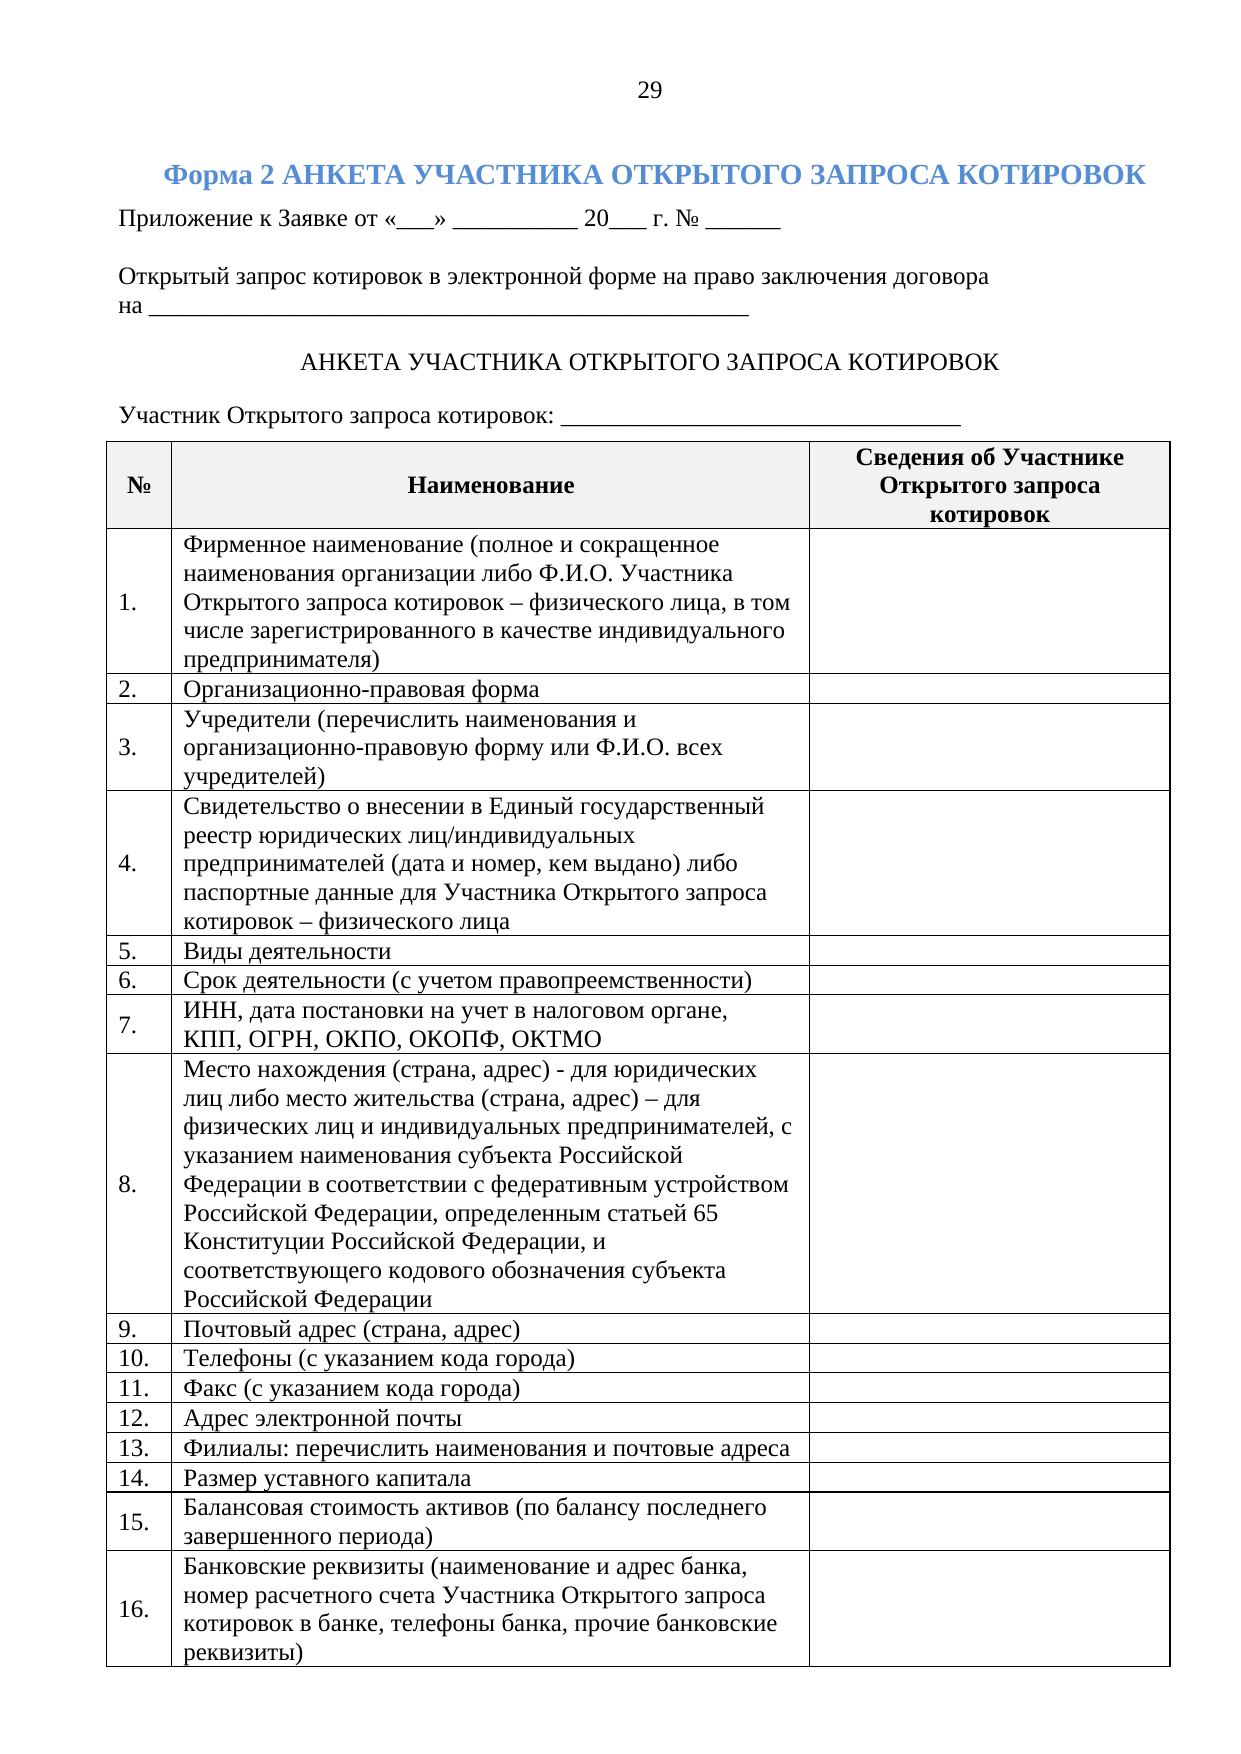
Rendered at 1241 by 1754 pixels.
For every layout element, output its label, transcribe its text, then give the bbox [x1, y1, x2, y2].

table_cell Место нахождения (страна, адрес) - для юридических лиц либо место жительства (страна, адрес) – для физических лиц и индивидуальных предпринимателей, с указанием наименования субъекта Российской Федерации в соответствии с федеративным устройством Российской Федерации, определенным статьей 65 Конституции Российской Федерации, и соответствующего кодового обозначения субъекта Российской Федерации [172, 1054, 809, 1313]
table_cell 9. [107, 1314, 171, 1342]
table_cell ИНН, дата постановки на учет в налоговом органе, КПП, ОГРН, ОКПО, ОКОПФ, ОКТМО [172, 995, 809, 1053]
table_cell Учредители (перечислить наименования и организационно-правовую форму или Ф.И.О. всех учредителей) [172, 704, 809, 790]
table_cell 1. [107, 529, 171, 673]
text Приложение к Заявке от «___» __________ 20___ г. № ______ [118, 203, 1181, 232]
table_cell 12. [107, 1403, 171, 1432]
table_cell Свидетельство о внесении в Единый государственный реестр юридических лиц/индивидуальных предпринимателей (дата и номер, кем выдано) либо паспортные данные для Участника Открытого запроса котировок – физического лица [172, 791, 809, 935]
text Участник Открытого запроса котировок: ________________________________ [118, 400, 1181, 429]
table_cell Виды деятельности [172, 936, 809, 964]
subtitle Форма 2 АНКЕТА УЧАСТНИКА ОТКРЫТОГО ЗАПРОСА КОТИРОВОК [163, 157, 1181, 191]
table_cell Срок деятельности (с учетом правопреемственности) [172, 966, 809, 994]
table_cell Факс (с указанием кода города) [172, 1373, 809, 1402]
table_cell [810, 995, 1169, 1053]
table_cell [810, 1403, 1169, 1432]
table_header № [107, 442, 171, 528]
table_cell 14. [107, 1463, 171, 1491]
table_cell 7. [107, 995, 171, 1053]
table_cell 2. [107, 674, 171, 703]
table_cell Филиалы: перечислить наименования и почтовые адреса [172, 1433, 809, 1462]
table_cell Балансовая стоимость активов (по балансу последнего завершенного периода) [172, 1493, 809, 1550]
table_cell 10. [107, 1344, 171, 1372]
table_cell [810, 1551, 1169, 1666]
text Открытый запрос котировок в электронной форме на право заключения договора [118, 261, 1181, 290]
table_cell [810, 1373, 1169, 1402]
table_cell [810, 1314, 1169, 1342]
table_cell 16. [107, 1551, 171, 1666]
table_cell [810, 1344, 1169, 1372]
table_cell 5. [107, 936, 171, 964]
table_header Сведения об Участнике Открытого запроса котировок [810, 442, 1169, 528]
table_cell Организационно-правовая форма [172, 674, 809, 703]
table_cell 8. [107, 1054, 171, 1313]
table_cell [810, 529, 1169, 673]
table_cell Почтовый адрес (страна, адрес) [172, 1314, 809, 1342]
table_cell Адрес электронной почты [172, 1403, 809, 1432]
table_cell Телефоны (с указанием кода города) [172, 1344, 809, 1372]
table_cell 6. [107, 966, 171, 994]
table_cell [810, 1054, 1169, 1313]
table_cell [810, 966, 1169, 994]
table_cell Размер уставного капитала [172, 1463, 809, 1491]
text АНКЕТА УЧАСТНИКА ОТКРЫТОГО ЗАПРОСА КОТИРОВОК [118, 347, 1181, 376]
table_cell [810, 704, 1169, 790]
table_cell 3. [107, 704, 171, 790]
table_cell [810, 1433, 1169, 1462]
table_header Наименование [172, 442, 809, 528]
table_cell [810, 1493, 1169, 1550]
table_cell Банковские реквизиты (наименование и адрес банка, номер расчетного счета Участника Открытого запроса котировок в банке, телефоны банка, прочие банковские реквизиты) [172, 1551, 809, 1666]
text на ________________________________________________ [118, 290, 1181, 318]
table_cell 15. [107, 1493, 171, 1550]
table_cell 11. [107, 1373, 171, 1402]
table_cell Фирменное наименование (полное и сокращенное наименования организации либо Ф.И.О. Участника Открытого запроса котировок – физического лица, в том числе зарегистрированного в качестве индивидуального предпринимателя) [172, 529, 809, 673]
table_cell [810, 674, 1169, 703]
table_cell [810, 936, 1169, 964]
table_cell [810, 791, 1169, 935]
table_cell 4. [107, 791, 171, 935]
table_cell 13. [107, 1433, 171, 1462]
table_cell [810, 1463, 1169, 1491]
